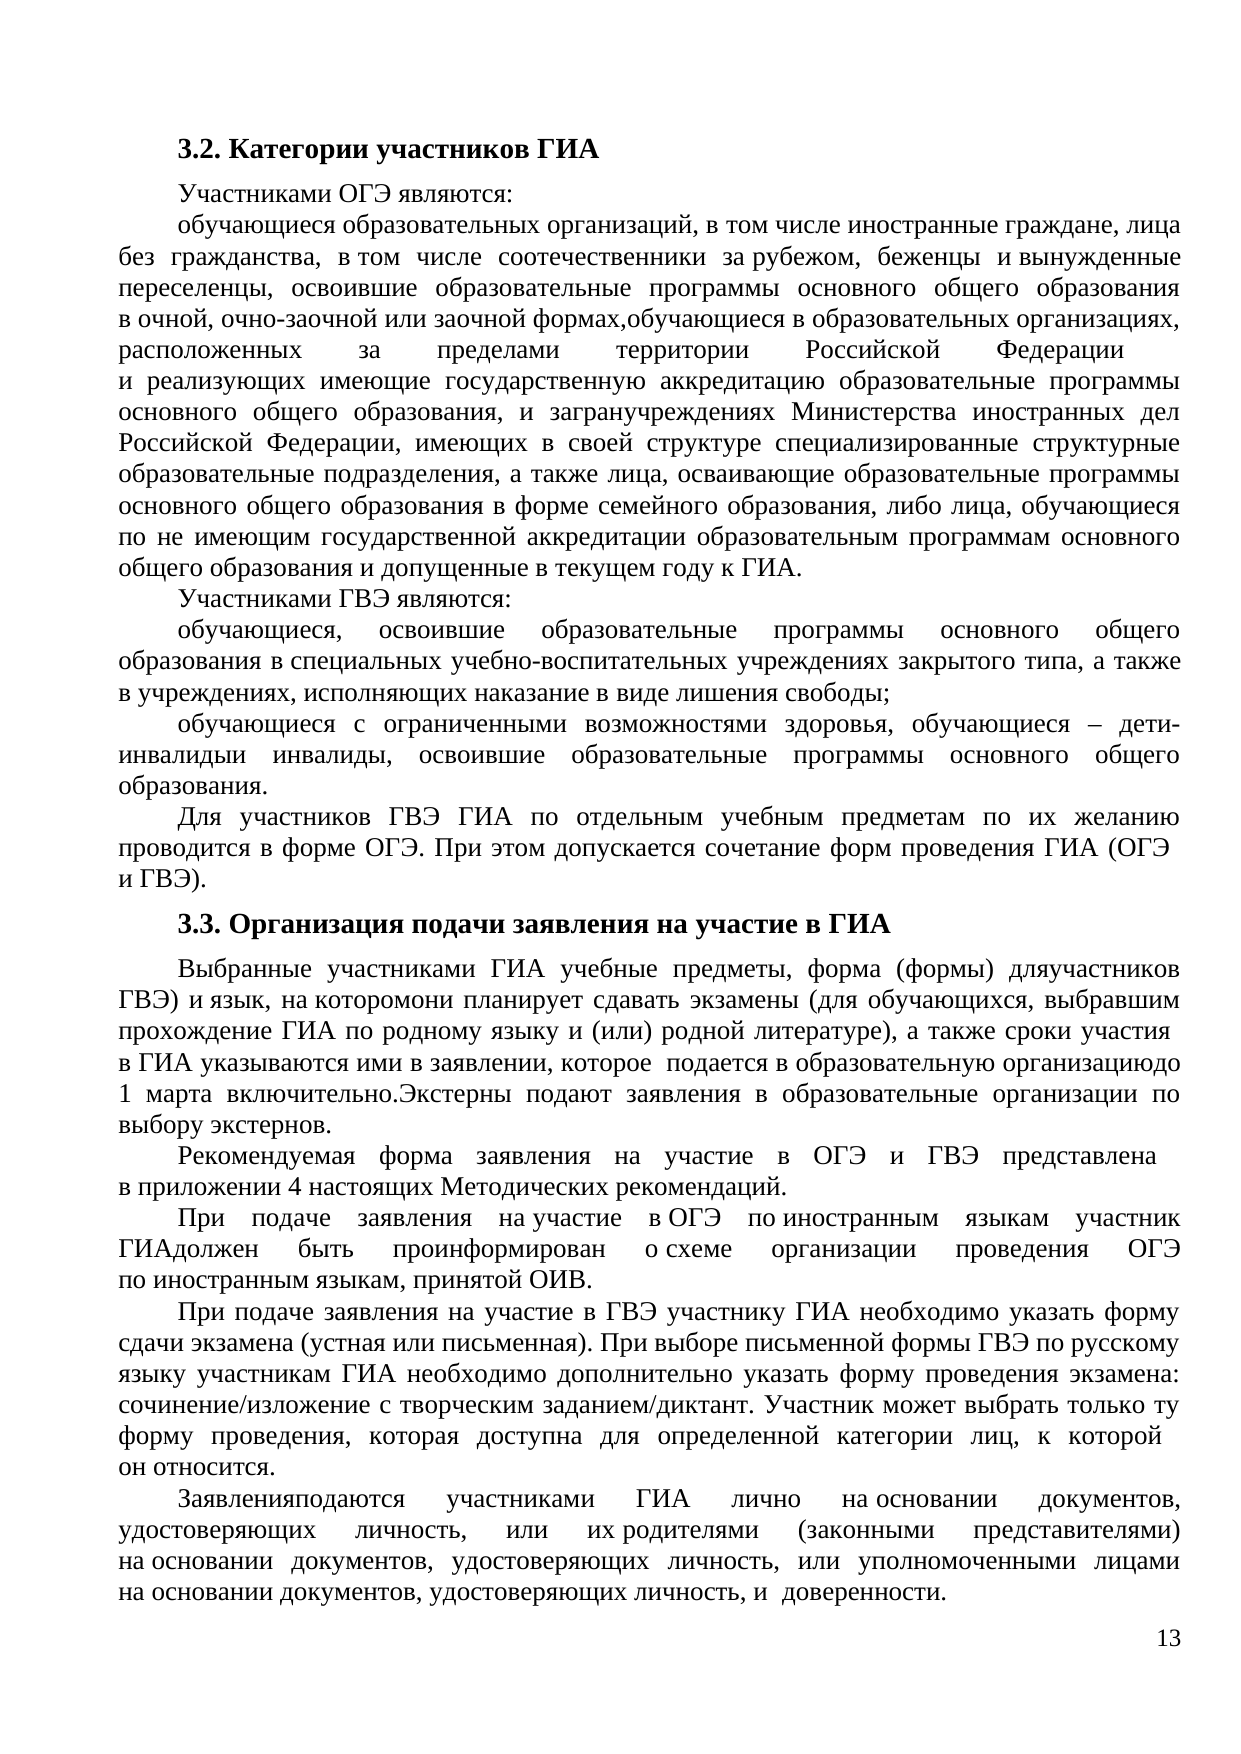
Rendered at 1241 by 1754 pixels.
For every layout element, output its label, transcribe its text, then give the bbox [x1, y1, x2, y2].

text При подаче заявления на участие в ОГЭ по иностранным языкам участник ГИАдолжен быть проинформирован о схеме организации проведения ОГЭ по иностранным языкам, принятой ОИВ. [118, 1201, 1181, 1295]
text Участниками ГВЭ являются: [118, 582, 1181, 613]
text Для участников ГВЭ ГИА по отдельным учебным предметам по их желанию проводится в форме ОГЭ. При этом допускается сочетание форм проведения ГИА (ОГЭ и ГВЭ). [118, 800, 1181, 894]
subtitle 3.3. Организация подачи заявления на участие в ГИА [118, 906, 1181, 940]
subtitle 3.2. Категории участников ГИА [118, 131, 1181, 165]
text Рекомендуемая форма заявления на участие в ОГЭ и ГВЭ представлена в приложении 4 настоящих Методических рекомендаций. [118, 1139, 1181, 1201]
list обучающиеся с ограниченными возможностями здоровья, обучающиеся – дети-инвалидыи инвалиды, освоившие образовательные программы основного общего образования. [118, 707, 1181, 800]
text Участниками ОГЭ являются: [118, 177, 1181, 208]
text Заявленияподаются участниками ГИА лично на основании документов, удостоверяющих личность, или их родителями (законными представителями) на основании документов, удостоверяющих личность, или уполномоченными лицами на основании документов, удостоверяющих личность, и доверенности. [118, 1482, 1181, 1606]
list обучающиеся, освоившие образовательные программы основного общего образования в специальных учебно-воспитательных учреждениях закрытого типа, а также в учреждениях, исполняющих наказание в виде лишения свободы; [118, 613, 1181, 707]
list обучающиеся образовательных организаций, в том числе иностранные граждане, лица без гражданства, в том числе соотечественники за рубежом, беженцы и вынужденные переселенцы, освоившие образовательные программы основного общего образования в очной, очно-заочной или заочной формах,обучающиеся в образовательных организациях, расположенных за пределами территории Российской Федерации и реализующих имеющие государственную аккредитацию образовательные программы основного общего образования, и загранучреждениях Министерства иностранных дел Российской Федерации, имеющих в своей структуре специализированные структурные образовательные подразделения, а также лица, осваивающие образовательные программы основного общего образования в форме семейного образования, либо лица, обучающиеся по не имеющим государственной аккредитации образовательным программам основного общего образования и допущенные в текущем году к ГИА. [118, 208, 1181, 582]
text Выбранные участниками ГИА учебные предметы, форма (формы) дляучастников ГВЭ) и язык, на которомони планирует сдавать экзамены (для обучающихся, выбравшим прохождение ГИА по родному языку и (или) родной литературе), а также сроки участия в ГИА указываются ими в заявлении, которое подается в образовательную организациюдо 1 марта включительно.Экстерны подают заявления в образовательные организации по выбору экстернов. [118, 952, 1181, 1139]
text При подаче заявления на участие в ГВЭ участнику ГИА необходимо указать форму сдачи экзамена (устная или письменная). При выборе письменной формы ГВЭ по русскому языку участникам ГИА необходимо дополнительно указать форму проведения экзамена: сочинение/изложение с творческим заданием/диктант. Участник может выбрать только ту форму проведения, которая доступна для определенной категории лиц, к которой он относится. [118, 1295, 1181, 1482]
